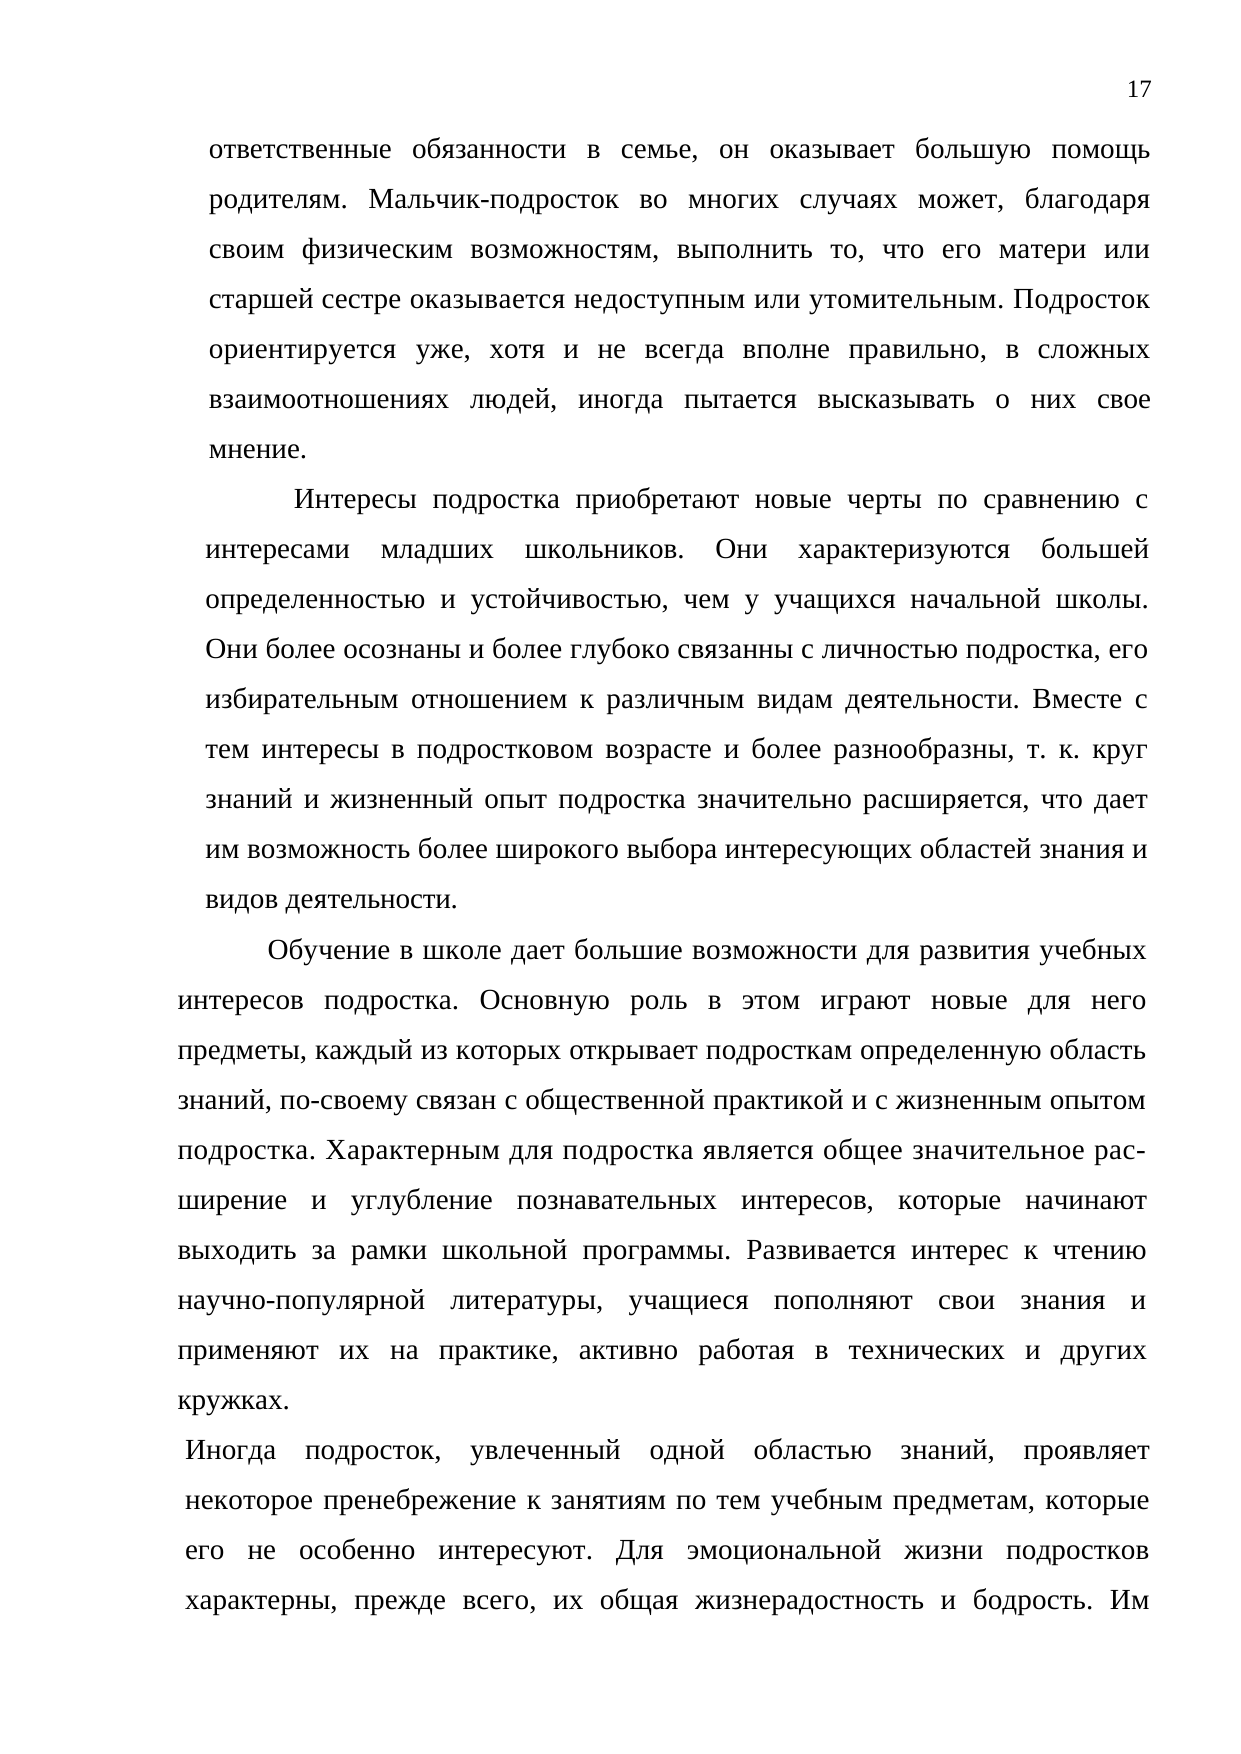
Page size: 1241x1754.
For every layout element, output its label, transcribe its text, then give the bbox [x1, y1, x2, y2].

text Интересы подростка приобретают новые черты по сравнению с интересами младших школьников. Они характеризуются большей определенностью и устойчивостью, чем у учащихся начальной школы. Они более осознаны и более глубоко связанны с личностью подростка, его избирательным отношением к различным видам деятельности. Вместе с тем интересы в подростковом возрасте и более разнообразны, т. к. круг знаний и жизненный опыт подростка значительно расширяется, что дает им возможность более широкого выбора интересующих областей знания и видов деятельности. [205, 468, 1150, 918]
text Обучение в школе дает большие возможности для развития учебных интересов подростка. Основную роль в этом играют новые для него предметы, каждый из которых открывает подросткам определенную область знаний, по-своему связан с общественной практикой и с жизненным опытом подростка. Характерным для подростка является общее значительное рас- ширение и углубление познавательных интересов, которые начинают выходить за рамки школьной программы. Развивается интерес к чтению научно-популярной литературы, учащиеся пополняют свои знания и применяют их на практике, активно работая в технических и других кружках. [177, 919, 1148, 1419]
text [185, 1419, 1151, 1619]
text ответственные обязанности в семье, он оказывает большую помощь родителям. Мальчик-подросток во многих случаях может, благодаря своим физическим возможностям, выполнить то, что его матери или старшей сестре оказывается недоступным или утомительным. Подросток ориентируется уже, хотя и не всегда вполне правильно, в сложных взаимоотношениях людей, иногда пытается высказывать о них свое мнение. [209, 118, 1152, 468]
